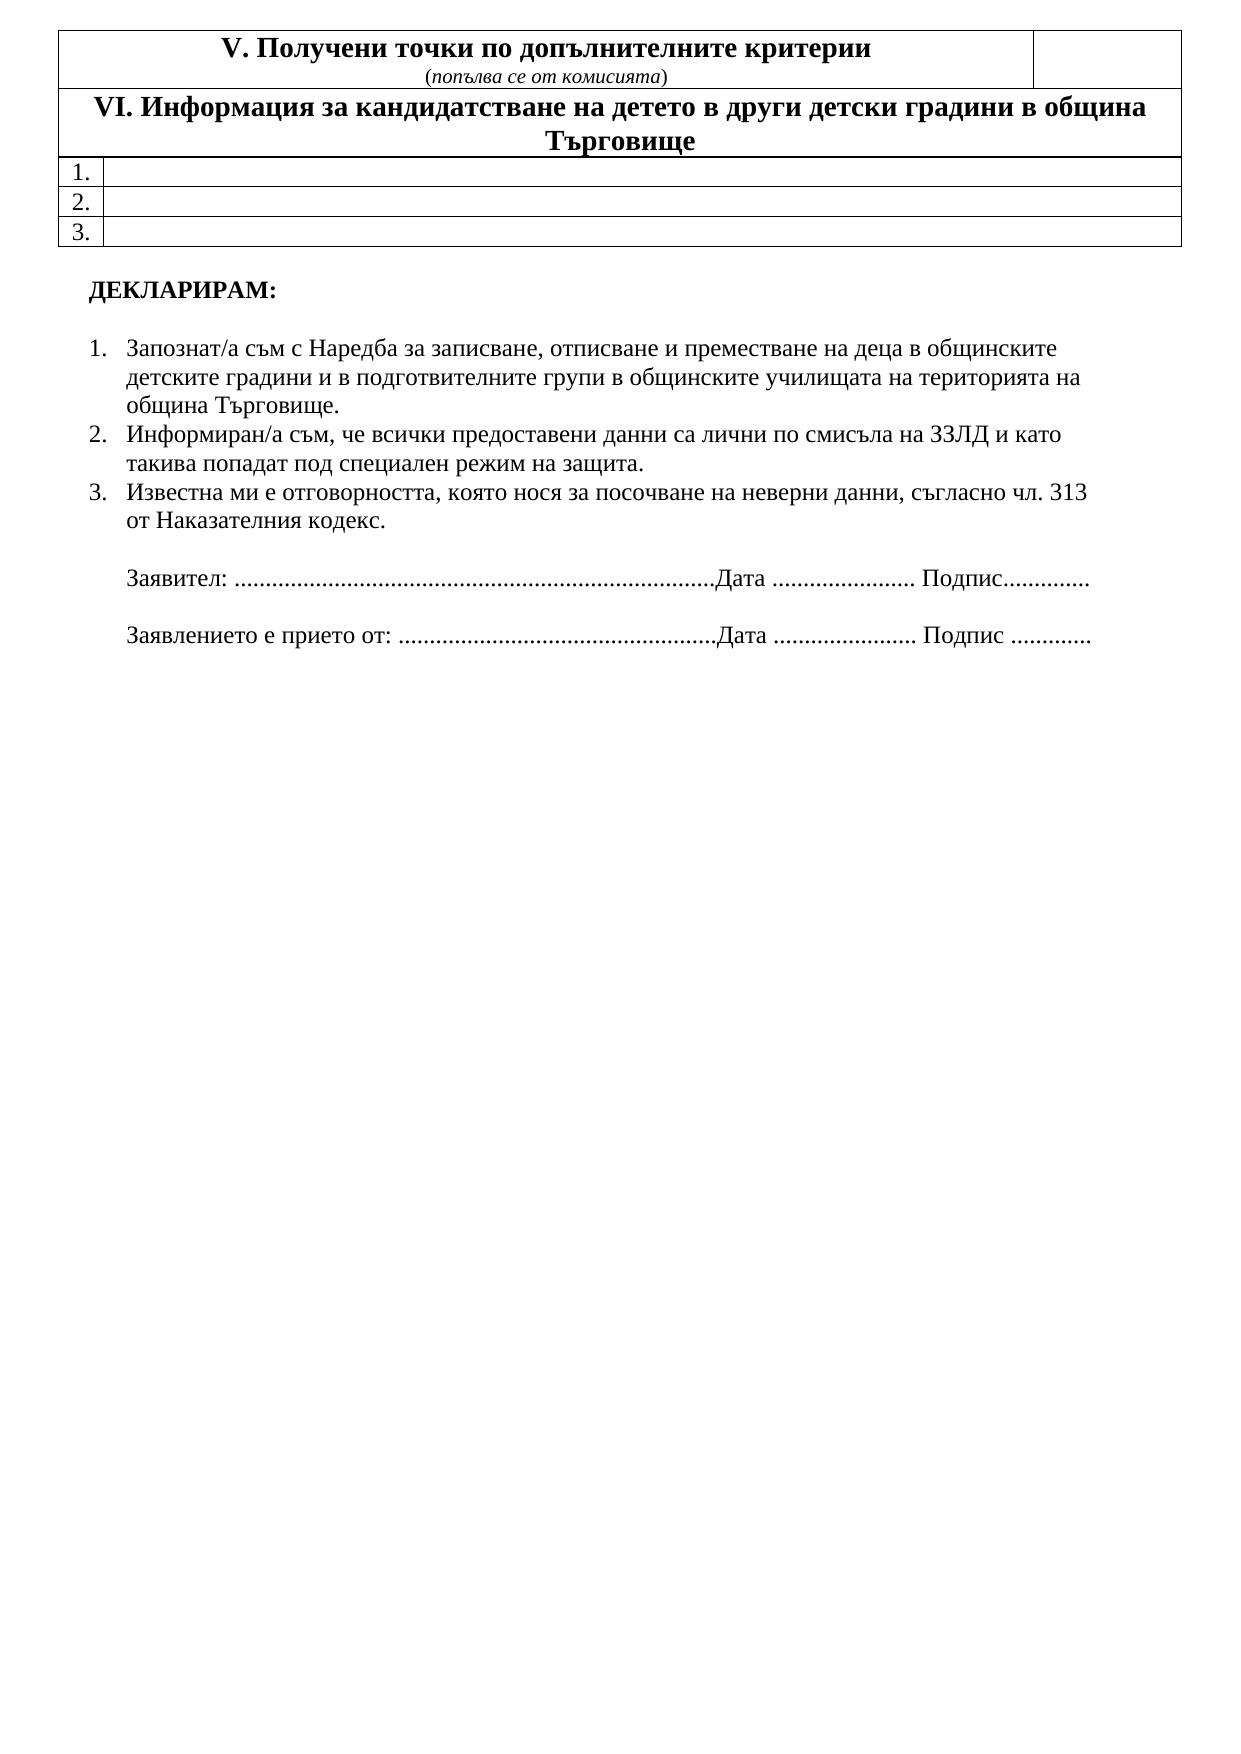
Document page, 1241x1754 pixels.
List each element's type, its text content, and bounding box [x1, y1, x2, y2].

table_cell VI. Информация за кандидатстване на детето в други детски градини в община Търговище [59, 89, 1181, 156]
table_cell V. Получени точки по допълнителните критерии (попълва се от комисията) [59, 31, 1033, 88]
text ДЕКЛАРИРАМ: [88, 276, 1093, 304]
table_cell 3. [59, 217, 103, 246]
table_cell [104, 187, 1181, 216]
table_cell [104, 217, 1181, 246]
list Заявител: .............................................................................Дата ....................... Подпис.............. [126, 563, 1093, 592]
table_cell 1. [59, 158, 103, 186]
table_cell [104, 158, 1181, 186]
list Известна ми е отговорността, която нося за посочване на неверни данни, съгласно чл. 313 от Наказателния кодекс. [88, 477, 1093, 534]
list Заявлението е прието от: ...................................................Дата ....................... Подпис ............. [126, 621, 1093, 649]
list Запознат/а съм с Наредба за записване, отписване и преместване на деца в общинските детските градини и в подготвителните групи в общинските училищата на територията на община Търговище. [88, 333, 1093, 419]
table_cell 2. [59, 187, 103, 216]
list Информиран/а съм, че всички предоставени данни са лични по смисъла на ЗЗЛД и като такива попадат под специален режим на защита. [88, 419, 1093, 477]
table_cell [1034, 31, 1181, 88]
